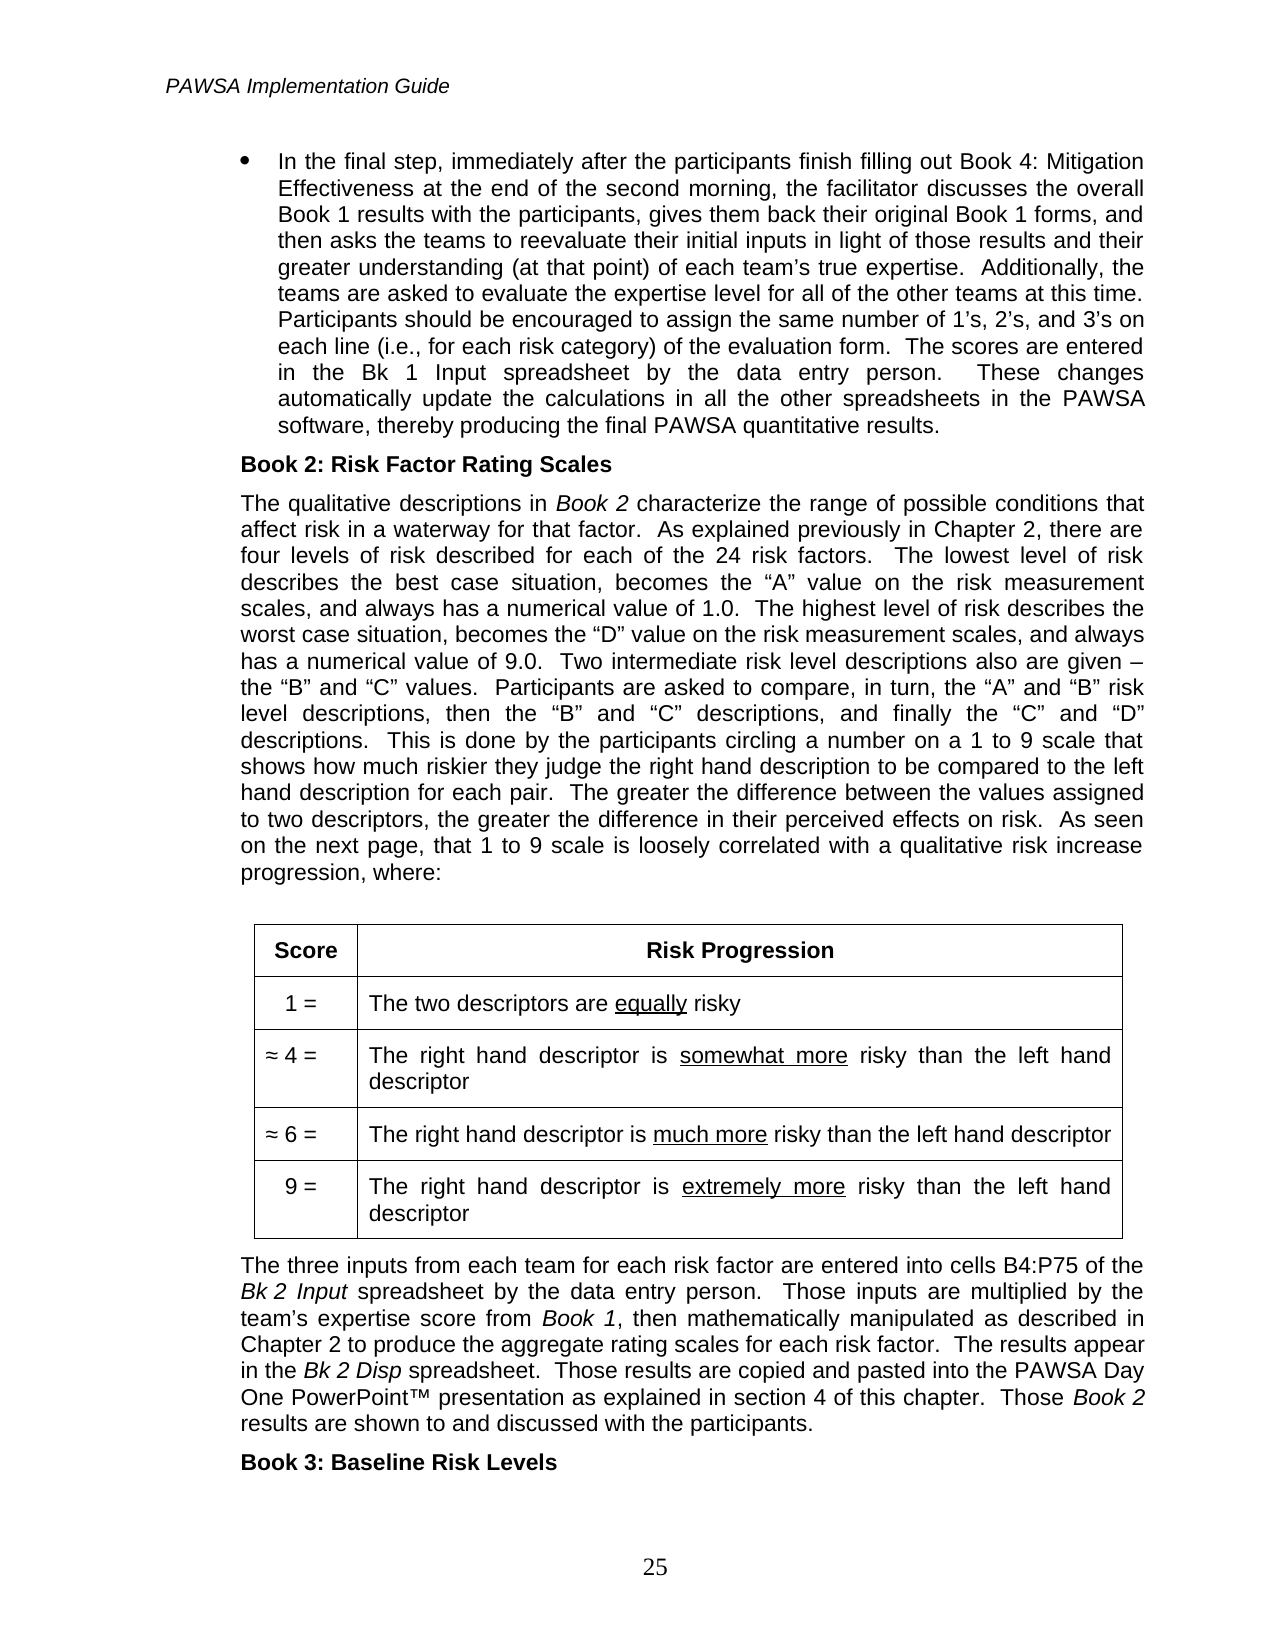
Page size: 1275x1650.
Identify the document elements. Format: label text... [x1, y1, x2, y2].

text Book 2: Risk Factor Rating Scales [240, 451, 1145, 477]
table_cell 9 = [255, 1161, 357, 1238]
table_cell ≈ 4 = [255, 1030, 357, 1107]
table_cell The right hand descriptor is much more risky than the left hand descriptor [358, 1108, 1122, 1159]
text The qualitative descriptions in Book 2 characterize the range of possible conditions that affect risk in a waterway for that factor. As explained previously in Chapter 2, there are four levels of risk described for each of the 24 risk factors. The lowest level of risk describes the best case situation, becomes the “A” value on the risk measurement scales, and always has a numerical value of 1.0. The highest level of risk describes the worst case situation, becomes the “D” value on the risk measurement scales, and always has a numerical value of 9.0. Two intermediate risk level descriptions also are given – the “B” and “C” values. Participants are asked to compare, in turn, the “A” and “B” risk level descriptions, then the “B” and “C” descriptions, and finally the “C” and “D” descriptions. This is done by the participants circling a number on a 1 to 9 scale that shows how much riskier they judge the right hand description to be compared to the left hand description for each pair. The greater the difference between the values assigned to two descriptors, the greater the difference in their perceived effects on risk. As seen on the next page, that 1 to 9 scale is loosely correlated with a qualitative risk increase progression, where: [240, 489, 1145, 885]
table_cell The two descriptors are equally risky [358, 977, 1122, 1028]
table_cell 1 = [255, 977, 357, 1028]
table_cell ≈ 6 = [255, 1108, 357, 1159]
text Book 3: Baseline Risk Levels [240, 1449, 1145, 1475]
list In the final step, immediately after the participants finish filling out Book 4: Mitigation Effectiveness at the end of the second morning, the facilitator discusses the overall Book 1 results with the participants, gives them back their original Book 1 forms, and then asks the teams to reevaluate their initial inputs in light of those results and their greater understanding (at that point) of each team’s true expertise. Additionally, the teams are asked to evaluate the expertise level for all of the other teams at this time. Participants should be encouraged to assign the same number of 1’s, 2’s, and 3’s on each line (i.e., for each risk category) of the evaluation form. The scores are entered in the Bk 1 Input spreadsheet by the data entry person. These changes automatically update the calculations in all the other spreadsheets in the PAWSA software, thereby producing the final PAWSA quantitative results. [240, 148, 1145, 438]
table_header Score [255, 925, 357, 976]
table_cell The right hand descriptor is somewhat more risky than the left hand descriptor [358, 1030, 1122, 1107]
table_header Risk Progression [358, 925, 1122, 976]
text The three inputs from each team for each risk factor are entered into cells B4:P75 of the Bk 2 Input spreadsheet by the data entry person. Those inputs are multiplied by the team’s expertise score from Book 1, then mathematically manipulated as described in Chapter 2 to produce the aggregate rating scales for each risk factor. The results appear in the Bk 2 Disp spreadsheet. Those results are copied and pasted into the PAWSA Day One PowerPoint™ presentation as explained in section 4 of this chapter. Those Book 2 results are shown to and discussed with the participants. [240, 1252, 1145, 1436]
table_cell The right hand descriptor is extremely more risky than the left hand descriptor [358, 1161, 1122, 1238]
